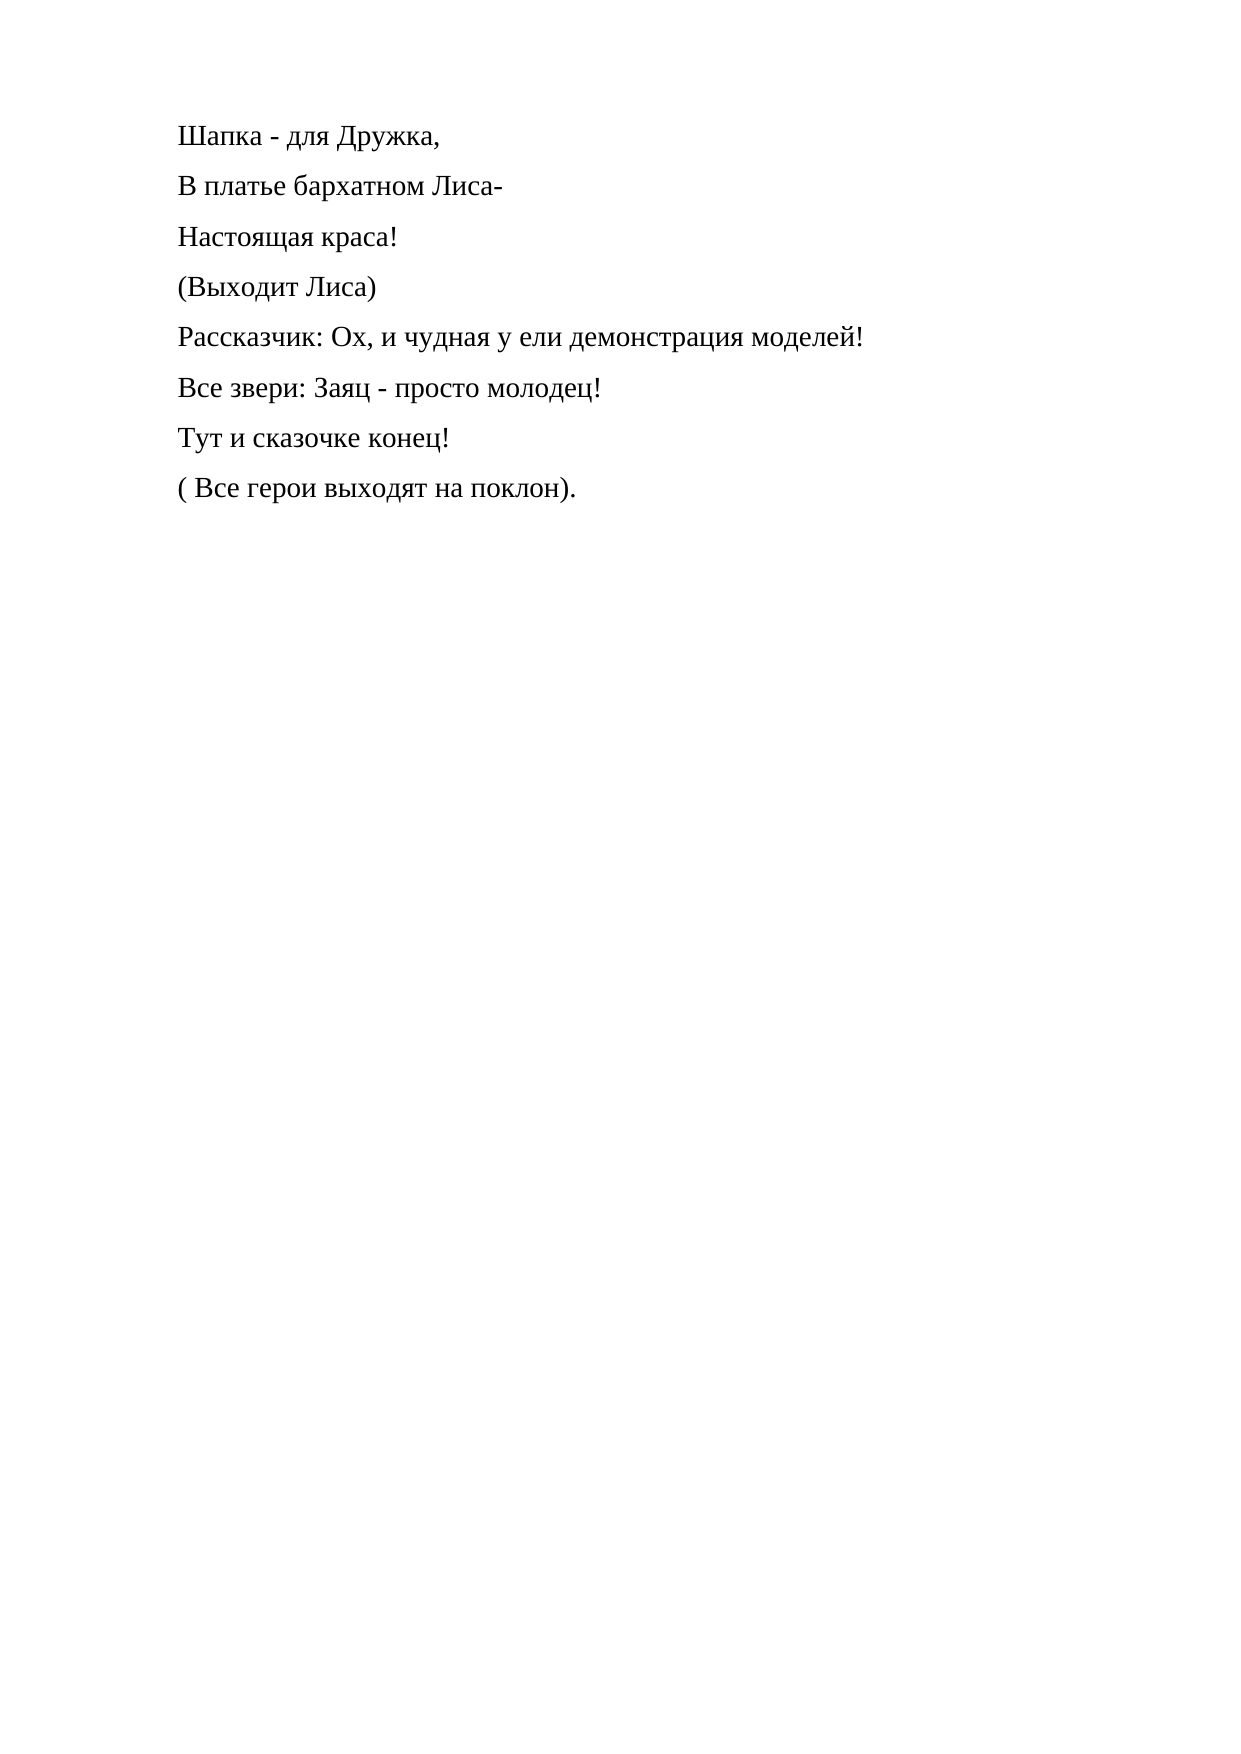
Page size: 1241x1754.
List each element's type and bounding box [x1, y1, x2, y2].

text [177, 118, 1152, 504]
